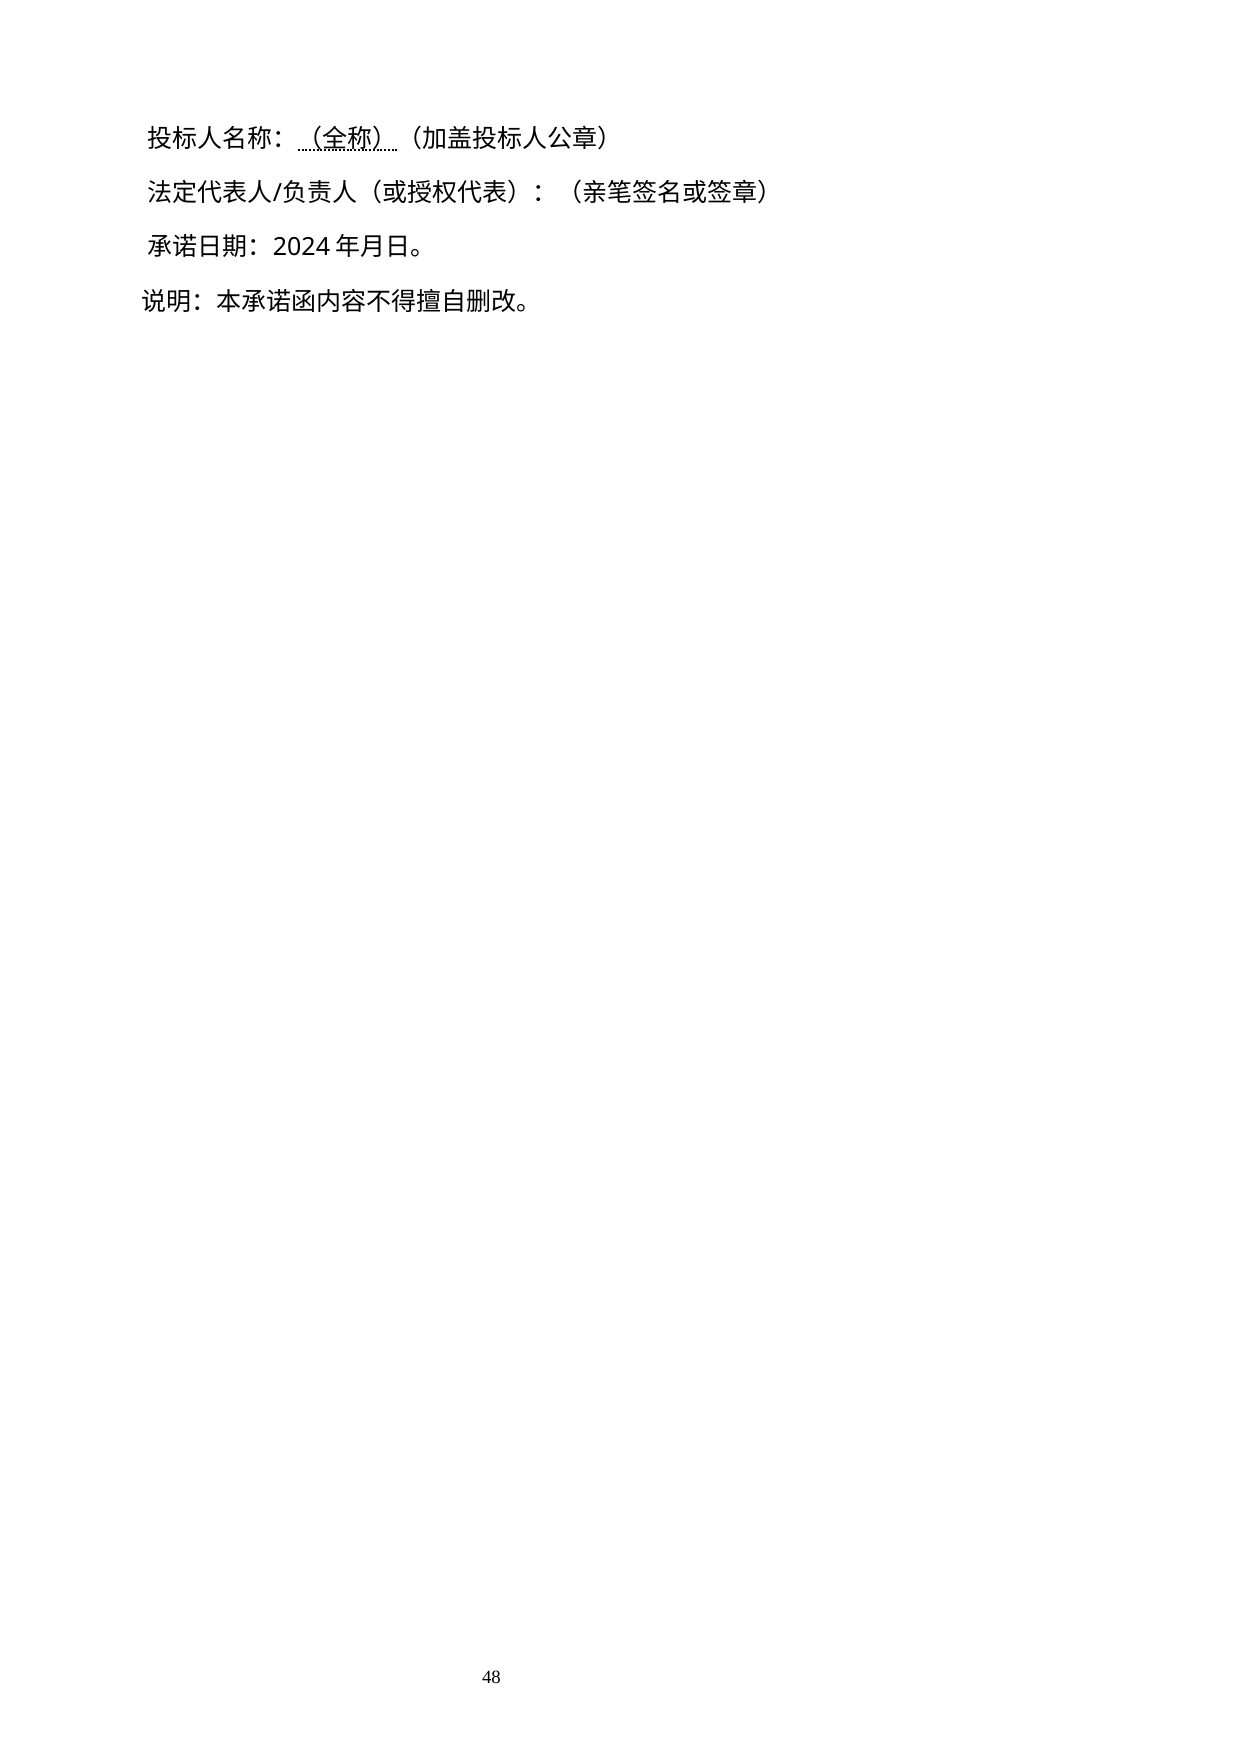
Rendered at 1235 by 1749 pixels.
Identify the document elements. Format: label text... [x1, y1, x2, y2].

text 投标人名称：（全称）（加盖投标人公章） [148, 118, 1116, 154]
text 承诺日期：2024年月日。 [148, 227, 1116, 263]
text 说明：本承诺函内容不得擅自删改。 [141, 281, 1078, 317]
text 法定代表人/负责人（或授权代表）：（亲笔签名或签章） [148, 172, 1116, 209]
